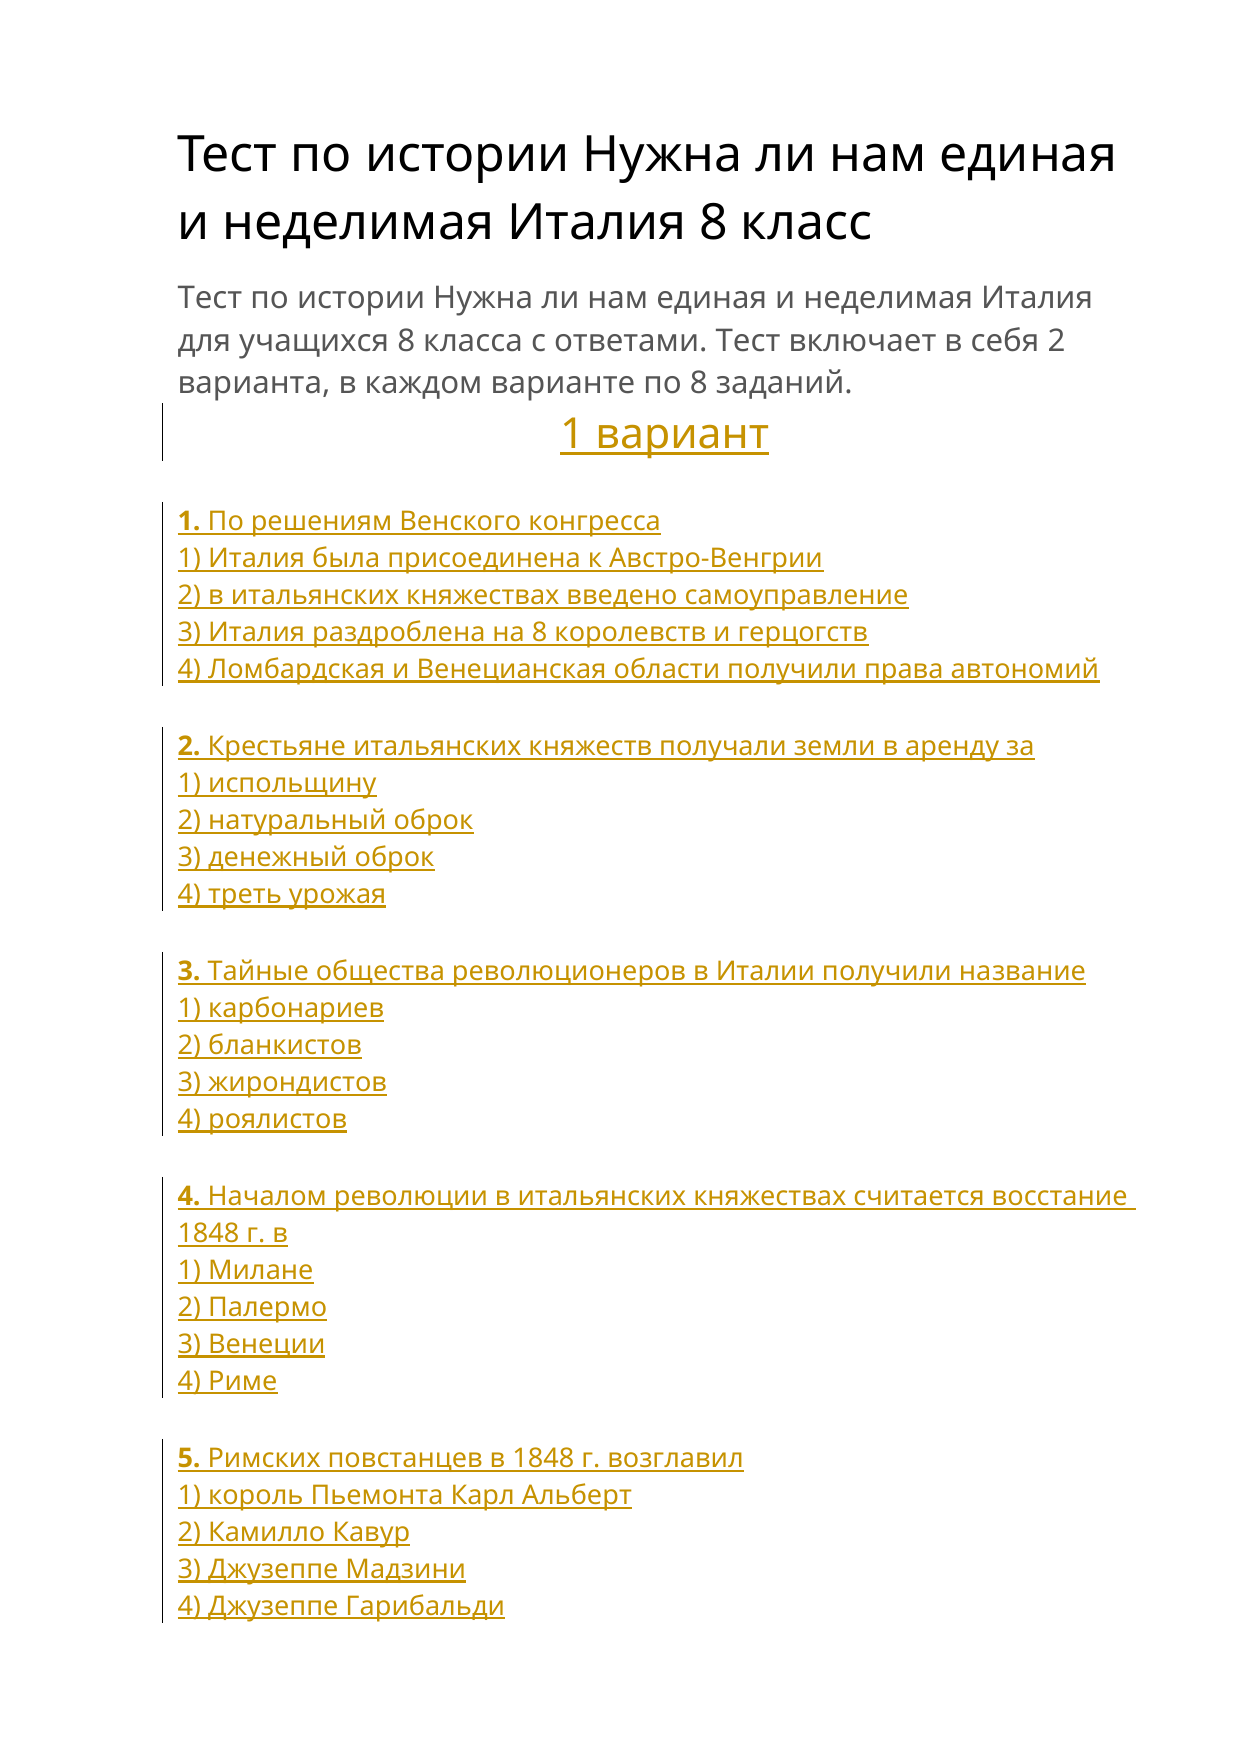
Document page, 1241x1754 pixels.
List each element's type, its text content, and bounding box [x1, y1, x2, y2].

text Тест по истории Нужна ли нам единая и неделимая Италия 8 класс [177, 118, 1152, 254]
text Тест по истории Нужна ли нам единая и неделимая Италия для учащихся 8 класса с ответами. Тест включает в себя 2 варианта, в каждом варианте по 8 заданий. [177, 275, 1152, 403]
